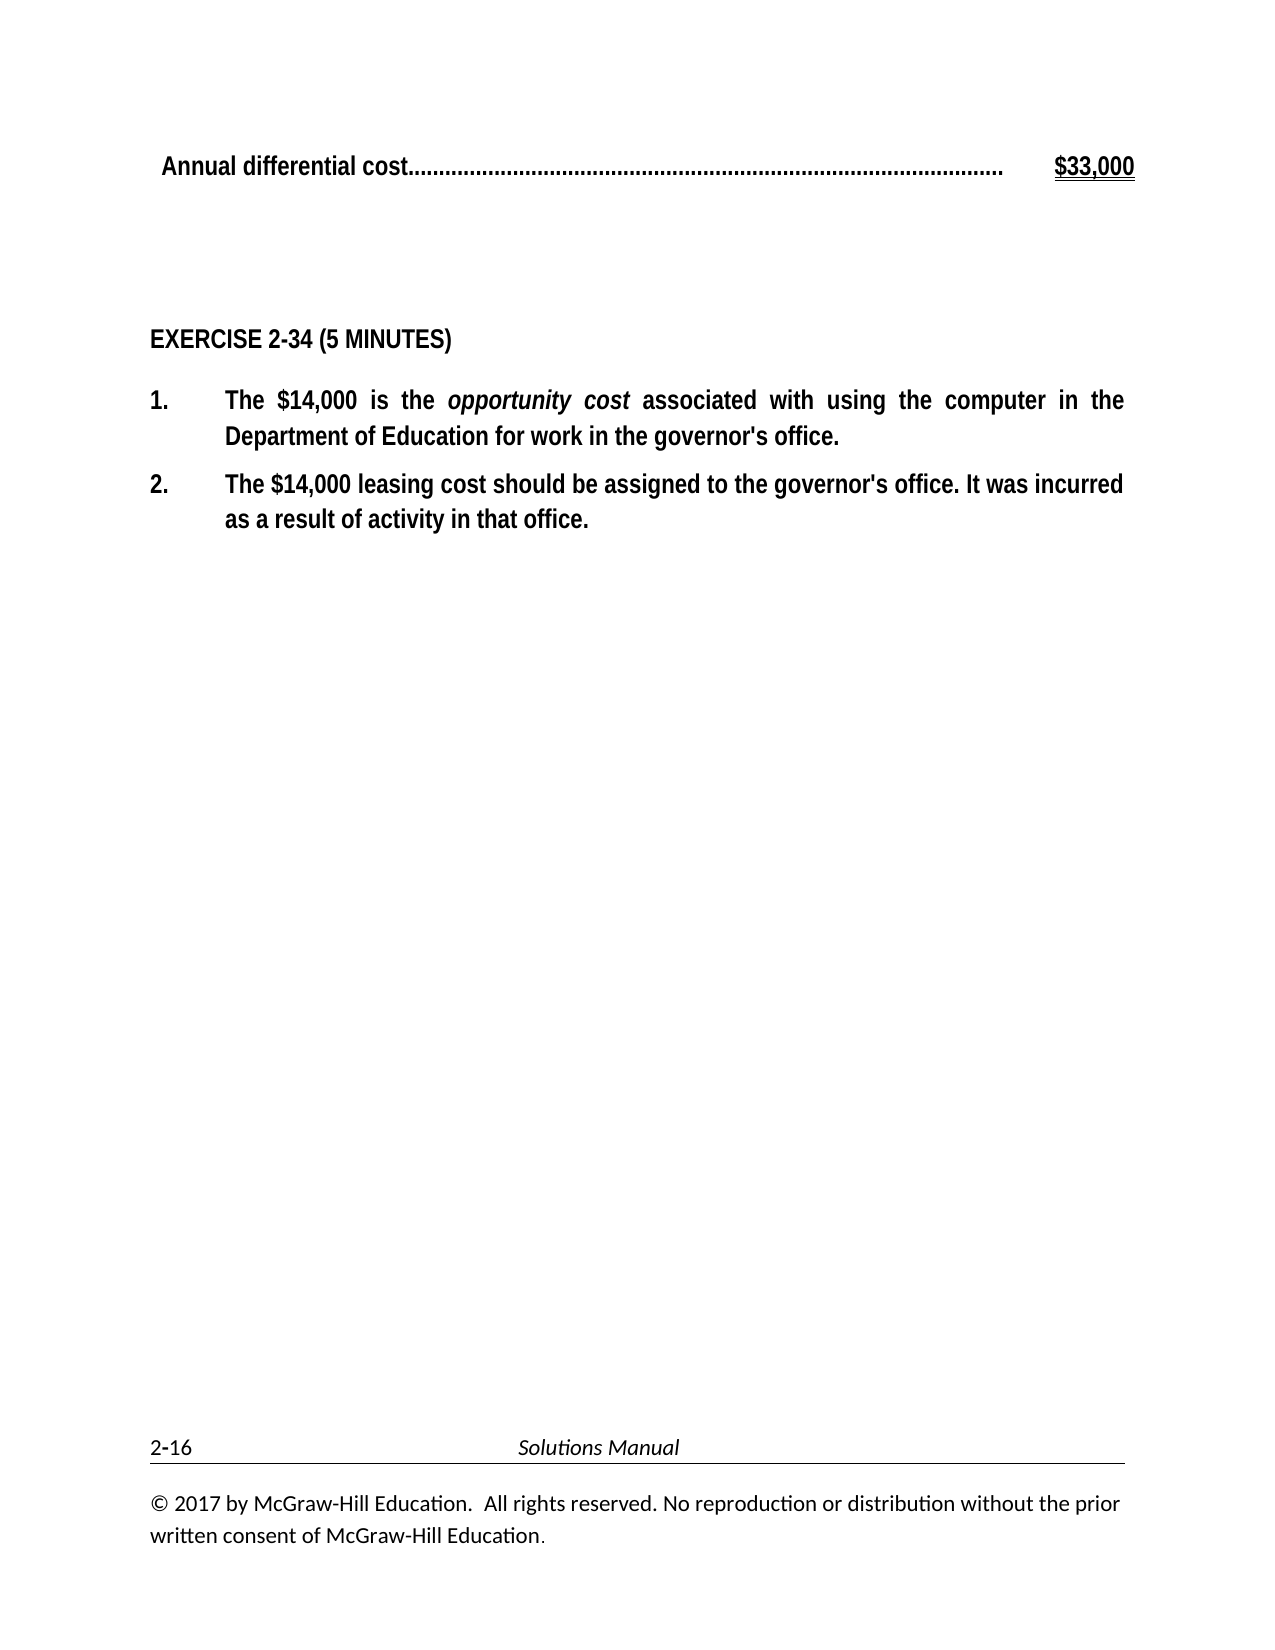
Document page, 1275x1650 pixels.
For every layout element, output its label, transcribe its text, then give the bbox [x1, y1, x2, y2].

text 1. The $14,000 is the opportunity cost associated with using the computer in the Department of Education for work in the governor's office. [150, 384, 1125, 451]
table_cell $33,000 [1033, 150, 1146, 206]
text 2. The $14,000 leasing cost should be assigned to the governor's office. It was incurred as a result of activity in that office. [150, 468, 1125, 534]
table_cell Annual differential cost [150, 150, 1033, 206]
subtitle Exercise 2-34 (5 minutes) [150, 323, 1125, 354]
